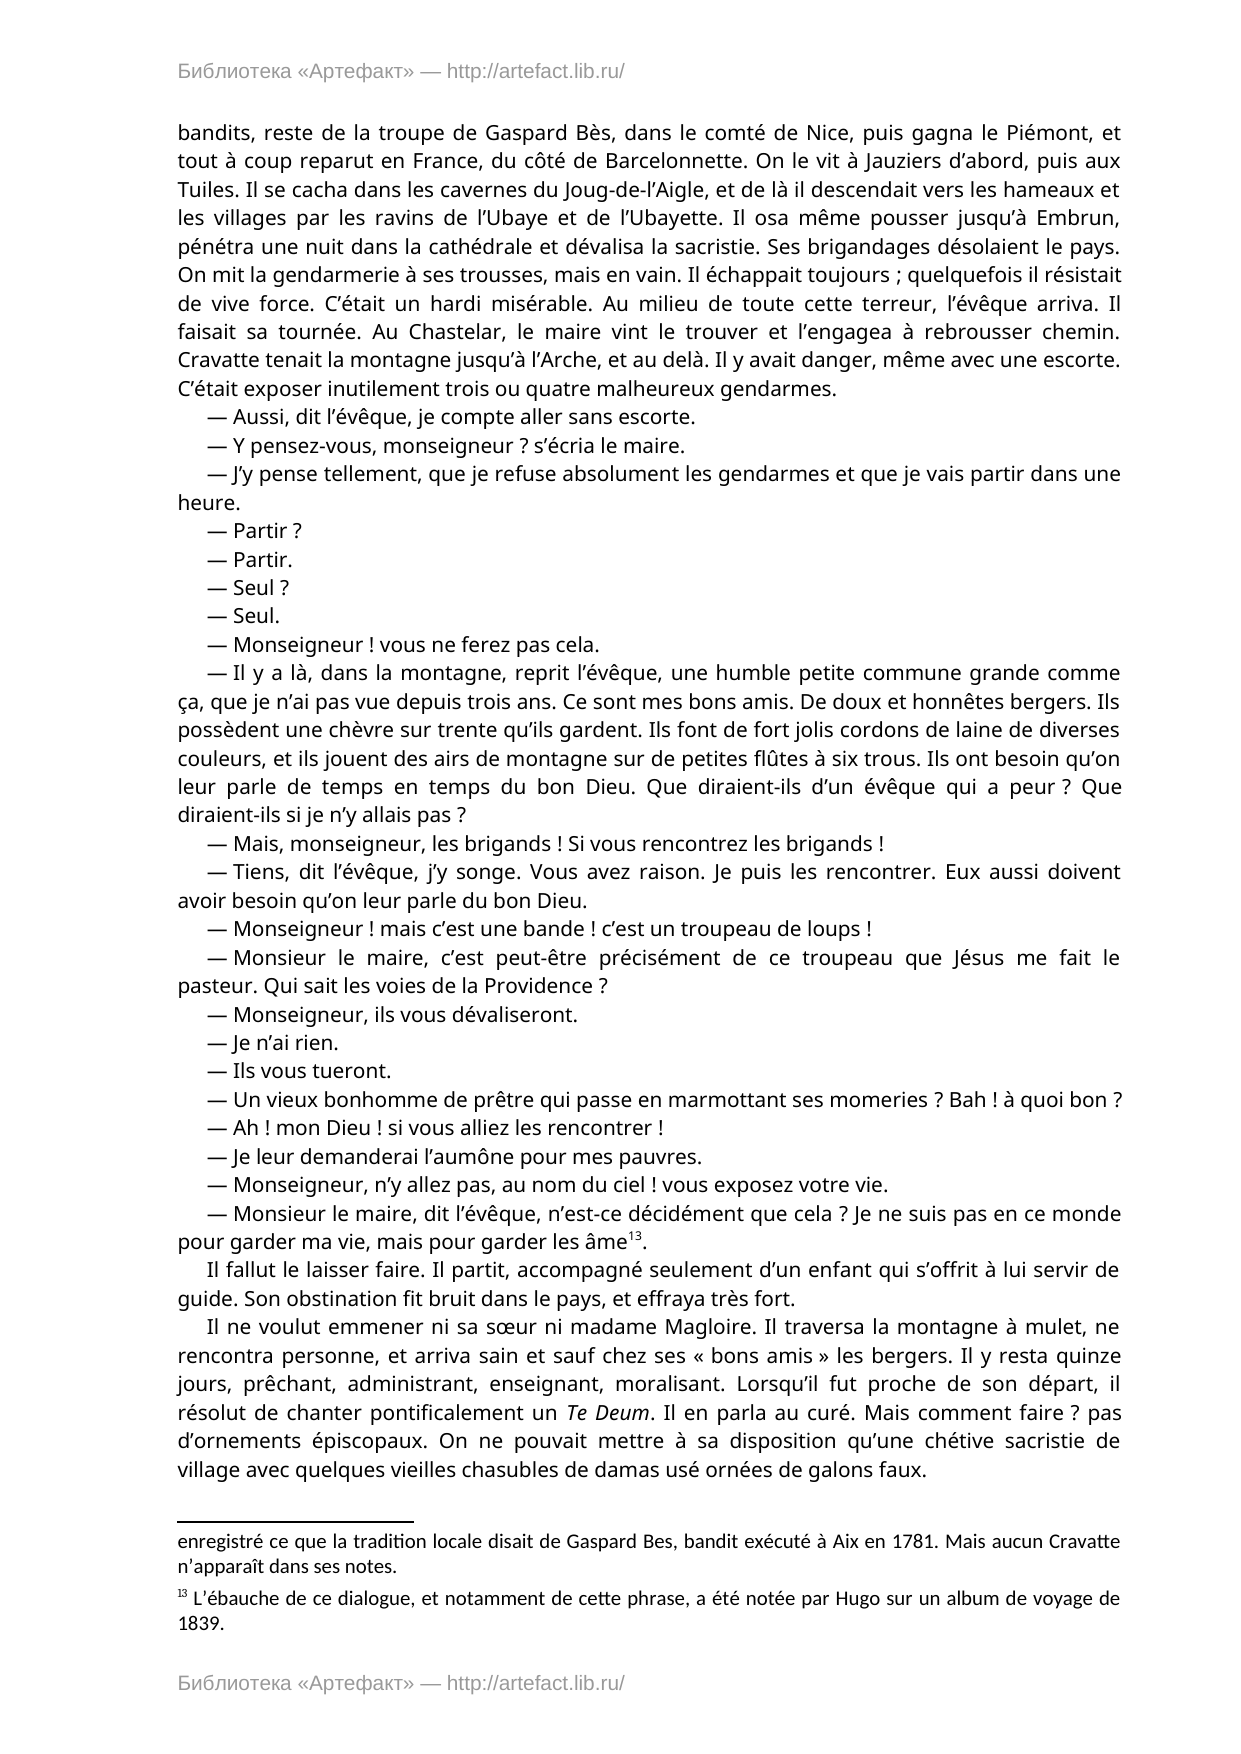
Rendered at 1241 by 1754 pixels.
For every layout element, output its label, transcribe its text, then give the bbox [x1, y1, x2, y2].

text — Tiens, dit l’évêque, j’y songe. Vous avez raison. Je puis les rencontrer. Eux aussi doivent avoir besoin qu’on leur parle du bon Dieu. [177, 857, 1122, 914]
text — Ils vous tueront. [177, 1057, 1122, 1085]
text — Monseigneur ! mais c’est une bande ! c’est un troupeau de loups ! [177, 914, 1122, 943]
text — Monsieur le maire, c’est peut-être précisément de ce troupeau que Jésus me fait le pasteur. Qui sait les voies de la Providence ? [177, 943, 1122, 1000]
text Il fallut le laisser faire. Il partit, accompagné seulement d’un enfant qui s’offrit à lui servir de guide. Son obstination fit bruit dans le pays, et effraya très fort. [177, 1256, 1122, 1312]
text Il ne voulut emmener ni sa sœur ni madame Magloire. Il traversa la montagne à mulet, ne rencontra personne, et arriva sain et sauf chez ses « bons amis » les bergers. Il y resta quinze jours, prêchant, administrant, enseignant, moralisant. Lorsqu’il fut proche de son départ, il résolut de chanter pontificalement un Te Deum. Il en parla au curé. Mais comment faire ? pas d’ornements épiscopaux. On ne pouvait mettre à sa disposition qu’une chétive sacristie de village avec quelques vieilles chasubles de damas usé ornées de galons faux. [177, 1312, 1122, 1483]
text — Mais, monseigneur, les brigands ! Si vous rencontrez les brigands ! [177, 829, 1122, 857]
text — Monseigneur, n’y allez pas, au nom du ciel ! vous exposez votre vie. [177, 1170, 1122, 1199]
text — J’y pense tellement, que je refuse absolument les gendarmes et que je vais partir dans une heure. [177, 459, 1122, 516]
text — Un vieux bonhomme de prêtre qui passe en marmottant ses momeries ? Bah ! à quoi bon ? [177, 1085, 1122, 1113]
text — Y pensez-vous, monseigneur ? s’écria le maire. [177, 431, 1122, 459]
text — Monseigneur ! vous ne ferez pas cela. [177, 630, 1122, 658]
text — Aussi, dit l’évêque, je compte aller sans escorte. [177, 402, 1122, 431]
text — Partir. [177, 545, 1122, 573]
text — Monsieur le maire, dit l’évêque, n’est-ce décidément que cela ? Je ne suis pas en ce monde pour garder ma vie, mais pour garder les âme. [177, 1199, 1122, 1256]
text — Monseigneur, ils vous dévaliseront. [177, 1000, 1122, 1028]
text — Je n’ai rien. [177, 1028, 1122, 1057]
text — Il y a là, dans la montagne, reprit l’évêque, une humble petite commune grande comme ça, que je n’ai pas vue depuis trois ans. Ce sont mes bons amis. De doux et honnêtes bergers. Ils possèdent une chèvre sur trente qu’ils gardent. Ils font de fort jolis cordons de laine de diverses couleurs, et ils jouent des airs de montagne sur de petites flûtes à six trous. Ils ont besoin qu’on leur parle de temps en temps du bon Dieu. Que diraient-ils d’un évêque qui a peur ? Que diraient-ils si je n’y allais pas ? [177, 658, 1122, 829]
text — Partir ? [177, 516, 1122, 545]
text — Je leur demanderai l’aumône pour mes pauvres. [177, 1142, 1122, 1170]
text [177, 118, 1122, 402]
text — Seul ? [177, 573, 1122, 602]
text — Seul. [177, 602, 1122, 630]
text — Ah ! mon Dieu ! si vous alliez les rencontrer ! [177, 1113, 1122, 1142]
